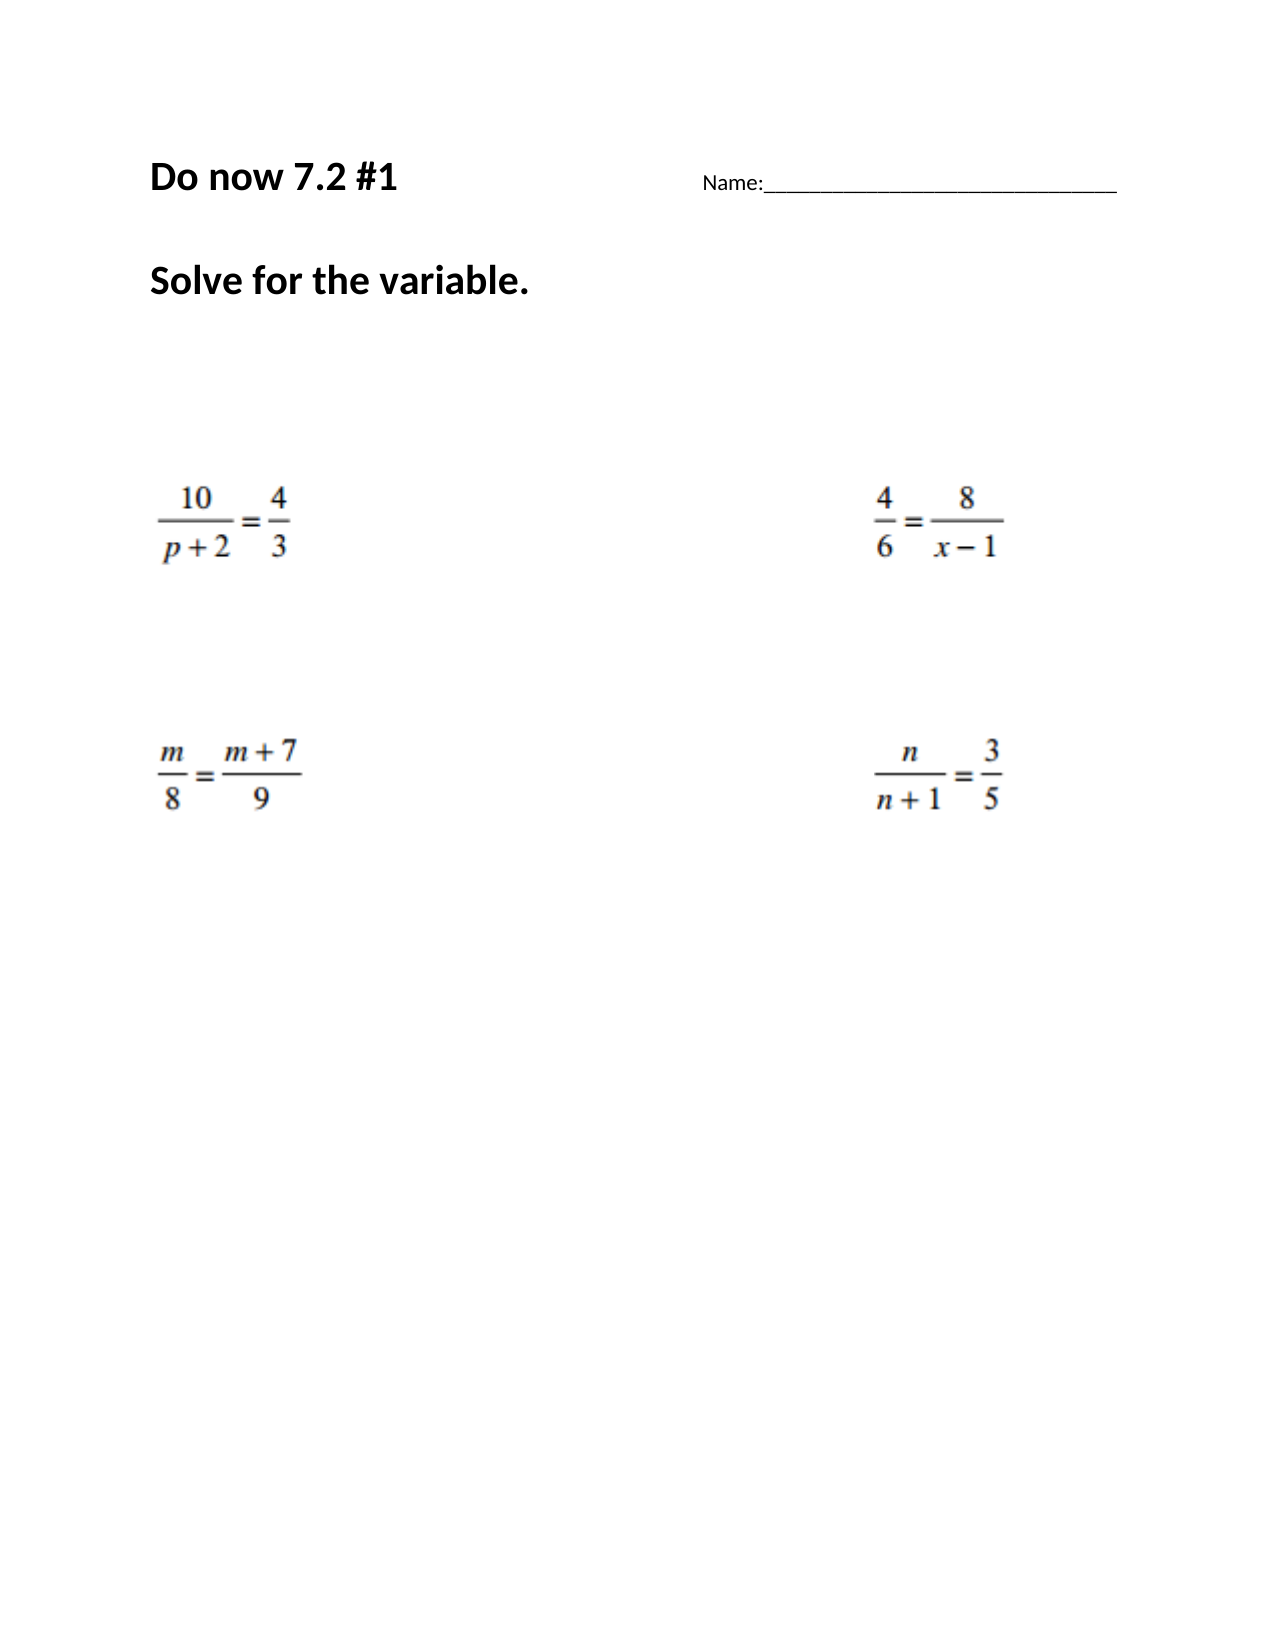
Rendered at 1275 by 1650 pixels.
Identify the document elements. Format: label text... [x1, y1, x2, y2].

text Solve for the variable. [150, 254, 1125, 305]
text Do now 7.2 #1 Name:_______________________________ [150, 150, 1125, 201]
picture [150, 333, 1075, 912]
